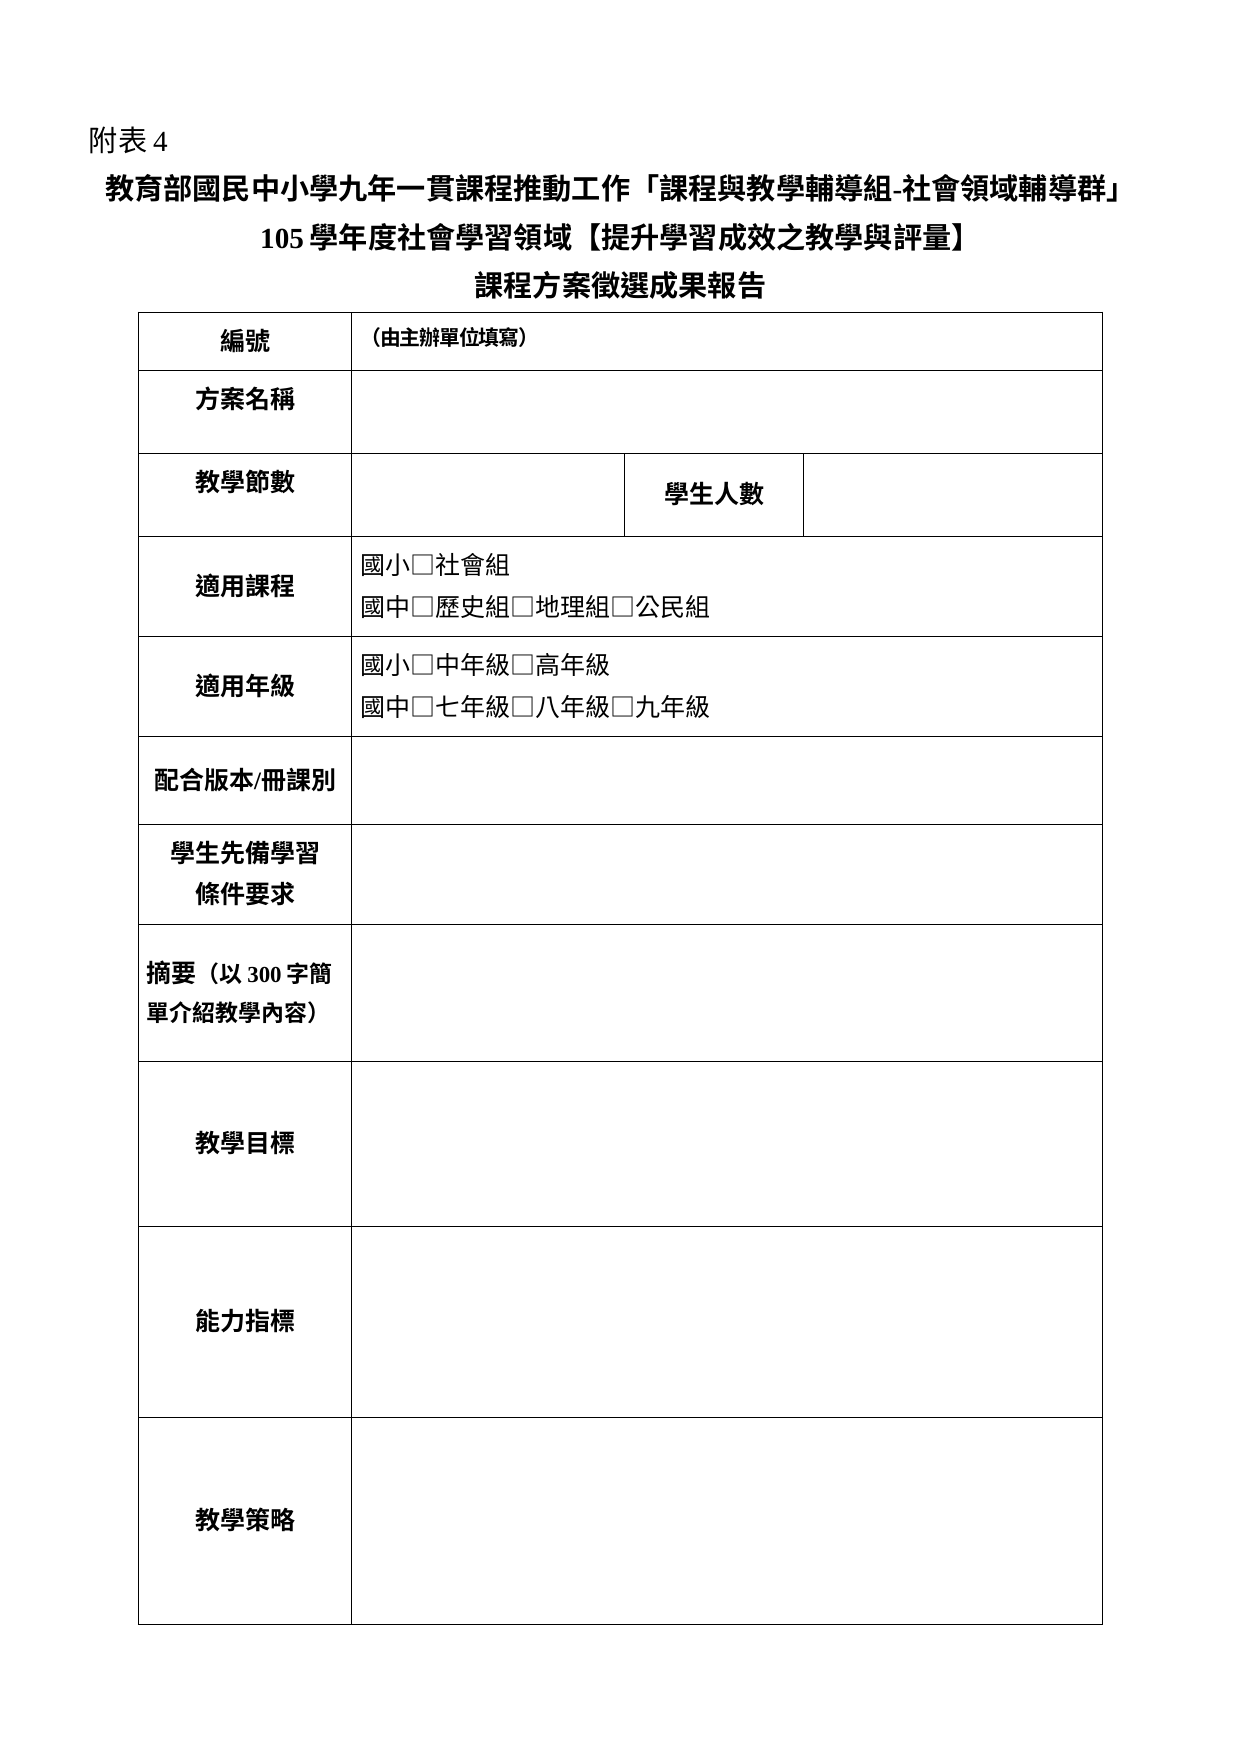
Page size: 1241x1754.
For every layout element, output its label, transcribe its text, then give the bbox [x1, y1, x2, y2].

table_cell 摘要（以300字簡單介紹教學內容） [139, 925, 351, 1061]
table_cell [352, 925, 1102, 1061]
table_cell 國小□社會組 國中□歷史組□地理組□公民組 [352, 537, 1102, 636]
table_cell 學生先備學習 條件要求 [139, 825, 351, 924]
table_cell [352, 825, 1102, 924]
table_cell 適用年級 [139, 637, 351, 736]
table_header （由主辦單位填寫） [352, 313, 1102, 370]
table_cell [352, 1062, 1102, 1226]
table_cell [804, 454, 1102, 536]
text 附表4 [89, 117, 1152, 160]
table_cell 教學策略 [139, 1418, 351, 1624]
table_cell [352, 1227, 1102, 1417]
text 課程方案徵選成果報告 [89, 263, 1152, 305]
table_cell 學生人數 [625, 454, 803, 536]
table_cell [352, 1418, 1102, 1624]
table_header 編號 [139, 313, 351, 370]
table_cell [352, 737, 1102, 824]
table_cell 教學目標 [139, 1062, 351, 1226]
table_cell 配合版本/冊課別 [139, 737, 351, 824]
table_cell 方案名稱 [139, 371, 351, 453]
table_cell 能力指標 [139, 1227, 351, 1417]
table_cell [352, 371, 1102, 453]
table_cell [352, 454, 624, 536]
table_cell 國小□中年級□高年級 國中□七年級□八年級□九年級 [352, 637, 1102, 736]
table_cell 教學節數 [139, 454, 351, 536]
text 教育部國民中小學九年一貫課程推動工作「課程與教學輔導組-社會領域輔導群」 [89, 166, 1152, 208]
table_cell 適用課程 [139, 537, 351, 636]
text 105學年度社會學習領域【提升學習成效之教學與評量】 [89, 214, 1152, 257]
